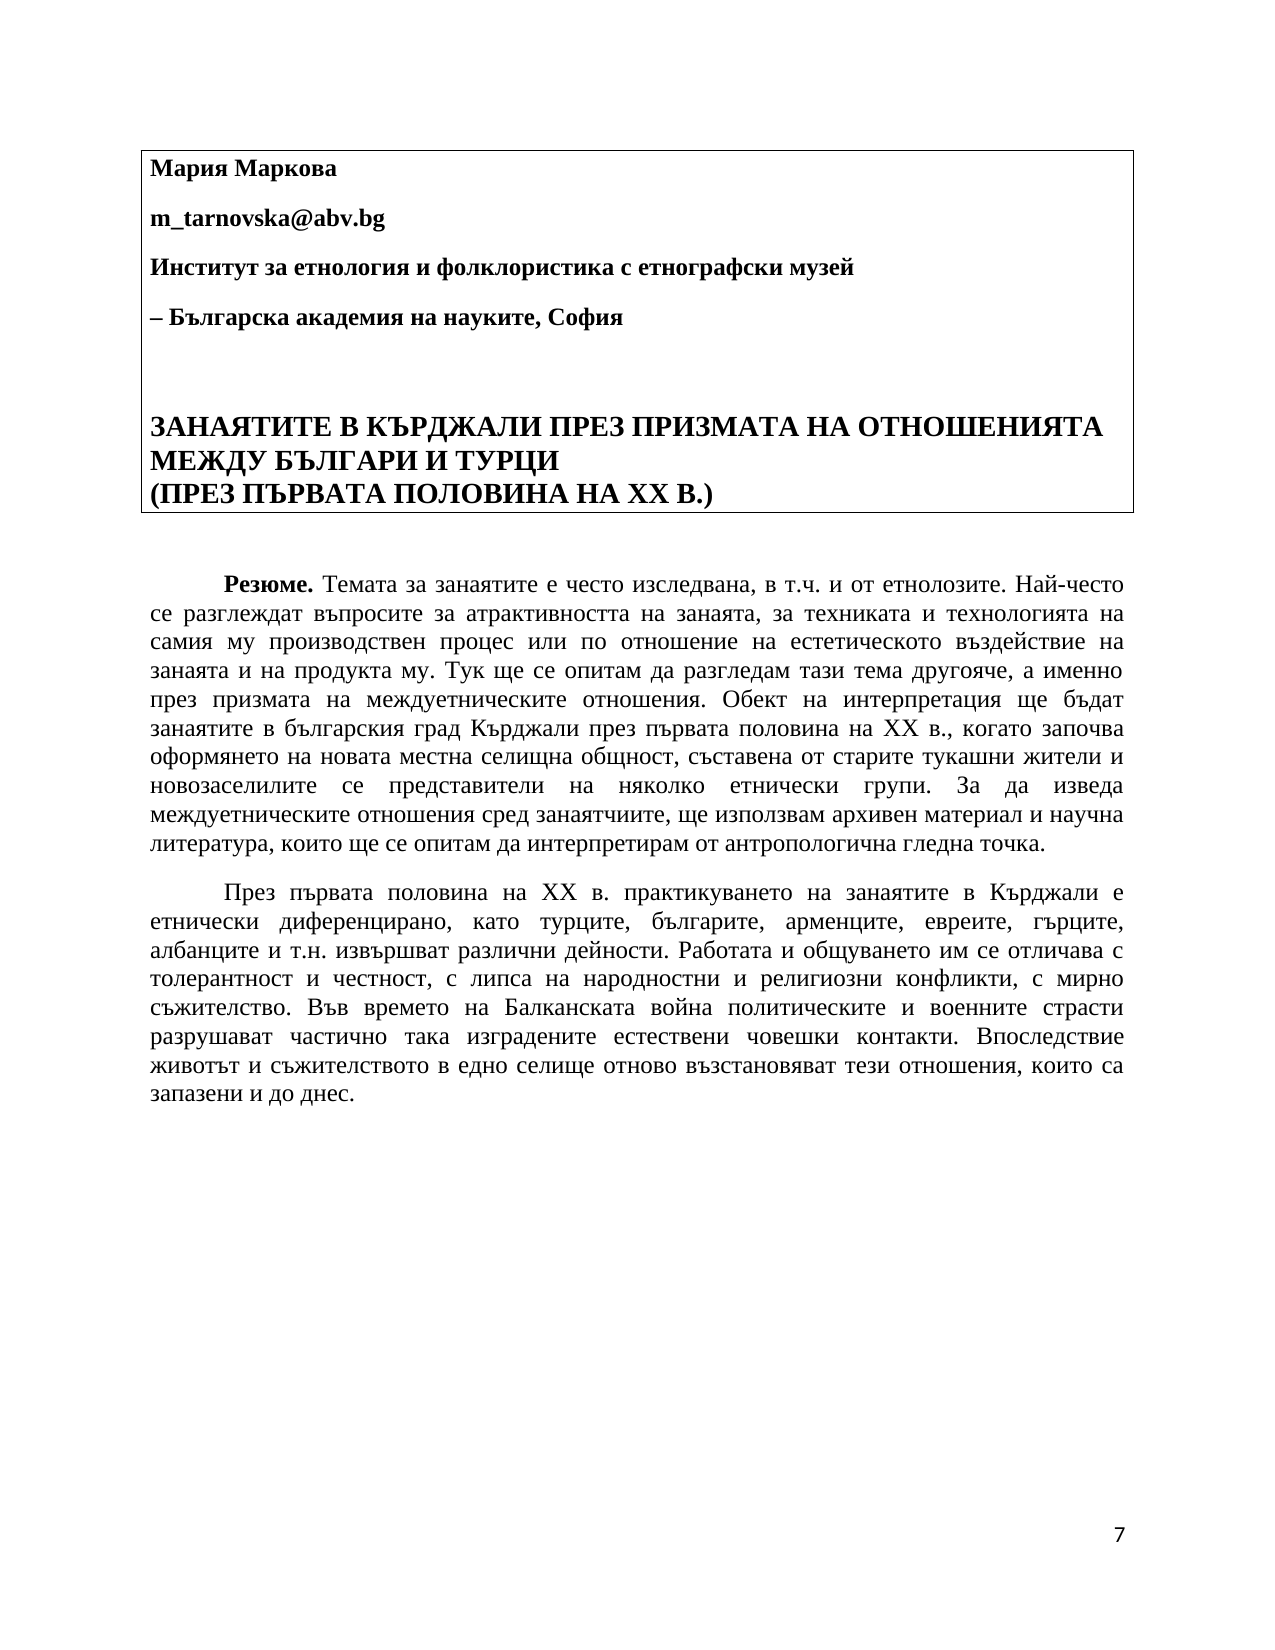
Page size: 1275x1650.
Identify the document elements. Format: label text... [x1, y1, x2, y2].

subtitle ЗАНАЯТИТЕ В КЪРДЖАЛИ ПРЕЗ ПРИЗМАТА НА ОТНОШЕНИЯТА МЕЖДУ БЪЛГАРИ И ТУРЦИ (ПРЕЗ ПЪРВАТА ПОЛОВИНА НА ХХ В.) [142, 406, 1133, 512]
text Мария Маркова [142, 151, 1133, 182]
text – Българска академия на науките, София [142, 299, 1133, 331]
text Резюме. Темата за занаятите е често изследвана, в т.ч. и от етнолозите. Най-често се разглеждат въпросите за атрактивността на занаята, за техниката и технологията на самия му производствен процес или по отношение на естетическото въздействие на занаята и на продукта му. Тук ще се опитам да разгледам тази тема другояче, а именно през призмата на междуетническите отношения. Обект на интерпретация ще бъдат занаятите в българския град Кърджали през първата половина на ХХ в., когато започва оформянето на новата местна селищна общност, съставена от старите тукашни жители и новозаселилите се представители на няколко етнически групи. За да изведа междуетническите отношения сред занаятчиите, ще използвам архивен материал и научна литература, които ще се опитам да интерпретирам от антропологична гледна точка. [150, 569, 1125, 856]
text Институт за етнология и фолклористика с етнографски музей [142, 249, 1133, 281]
text През първата половина на ХХ в. практикуването на занаятите в Кърджали е етнически диференцирано, като турците, българите, арменците, евреите, гърците, албанците и т.н. извършват различни дейности. Работата и общуването им се отличава с толерантност и честност, с липса на народностни и религиозни конфликти, с мирно съжителство. Във времето на Балканската война политическите и военните страсти разрушават частично така изградените естествени човешки контакти. Впоследствие животът и съжителството в едно селище отново възстановяват тези отношения, които са запазени и до днес. [150, 877, 1125, 1107]
text m_tarnovska@abv.bg [142, 199, 1133, 231]
